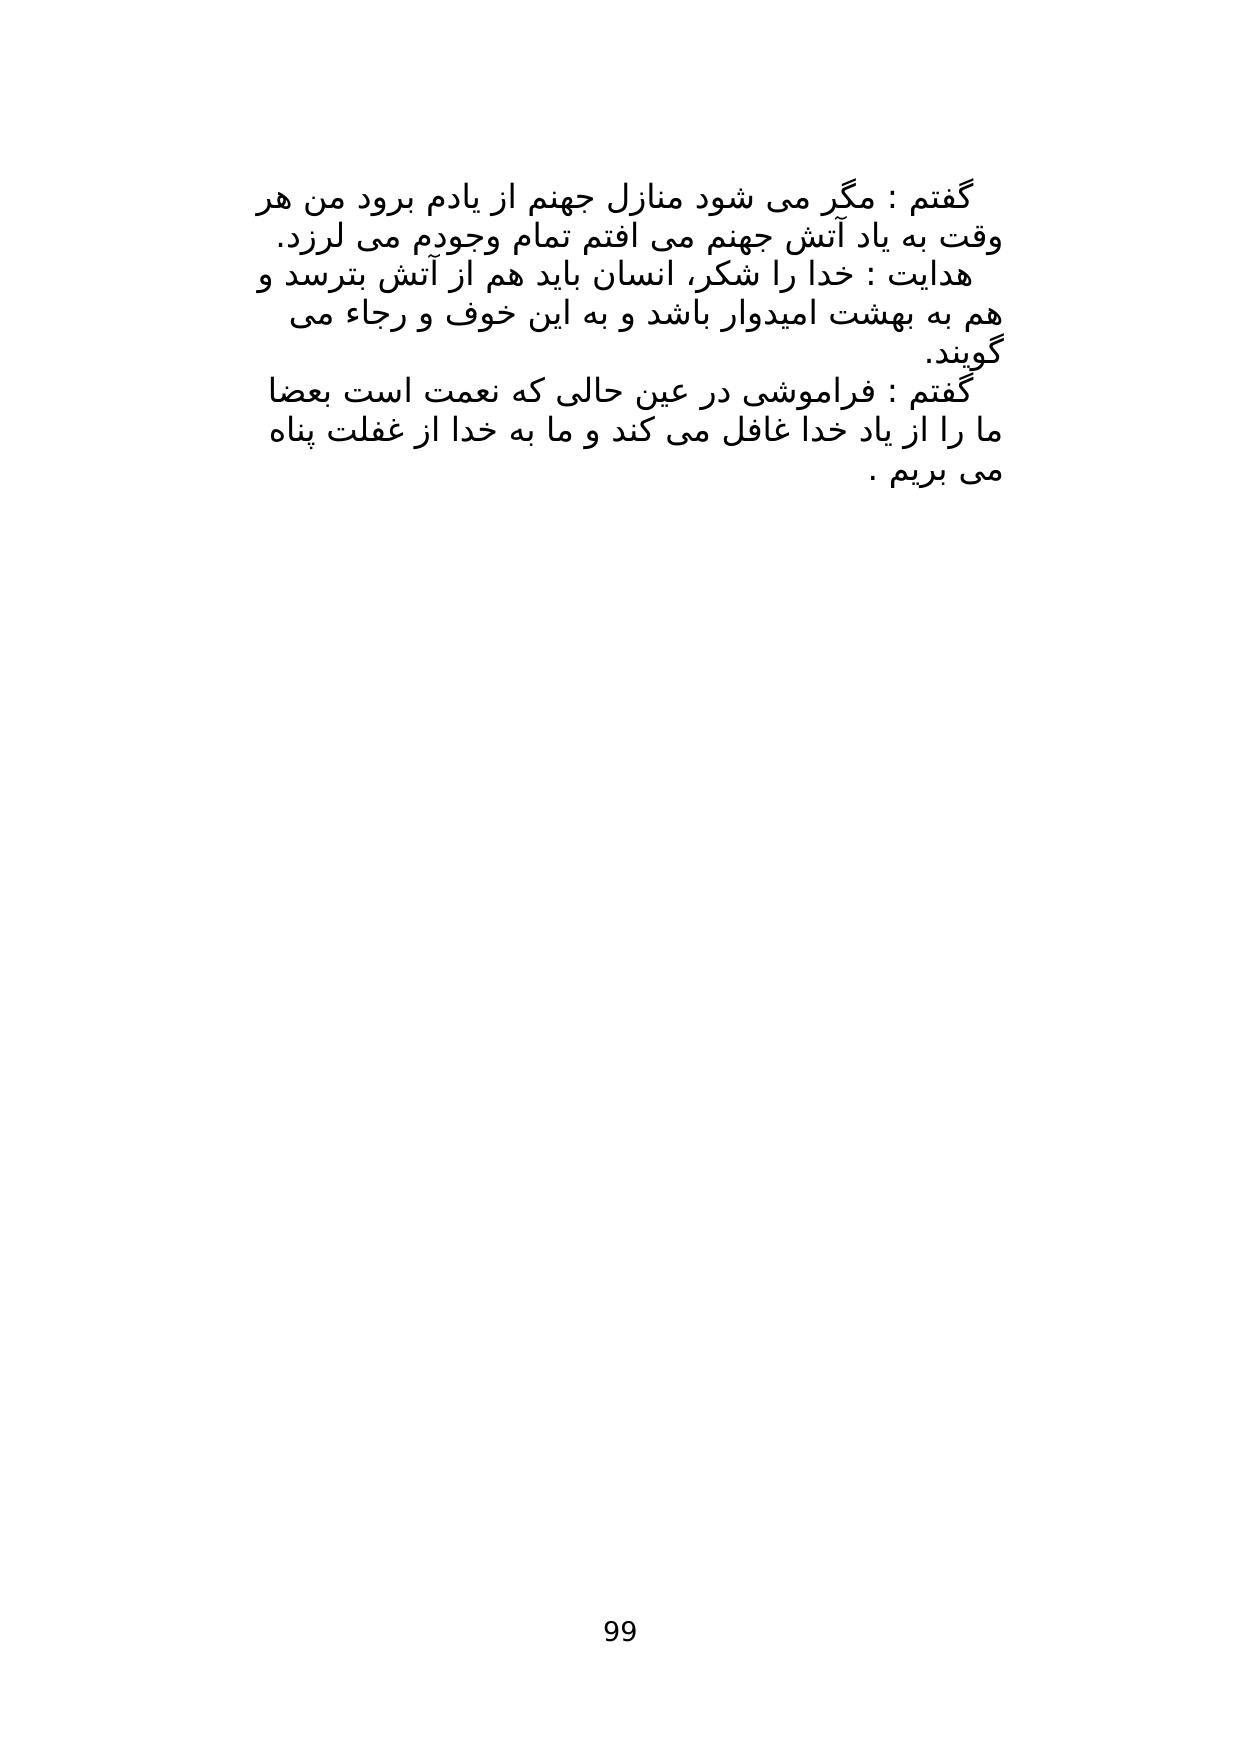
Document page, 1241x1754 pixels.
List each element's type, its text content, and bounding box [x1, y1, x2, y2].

text هدايت : خدا را شكر، انسان بايد هم از آتش بترسد و هم به بهشت اميدوار باشد و به اين خوف و رجاء مى گويند. [236, 255, 1004, 371]
text گفتم : مگر مى شود منازل جهنم از يادم برود من هر وقت به ياد آتش جهنم مى افتم تمام وجودم مى لرزد. [236, 177, 1004, 255]
text گفتم : فراموشى در عين حالى كه نعمت است بعضا ما را از ياد خدا غافل مى كند و ما به خدا از غفلت پناه مى بريم . [236, 371, 1004, 488]
